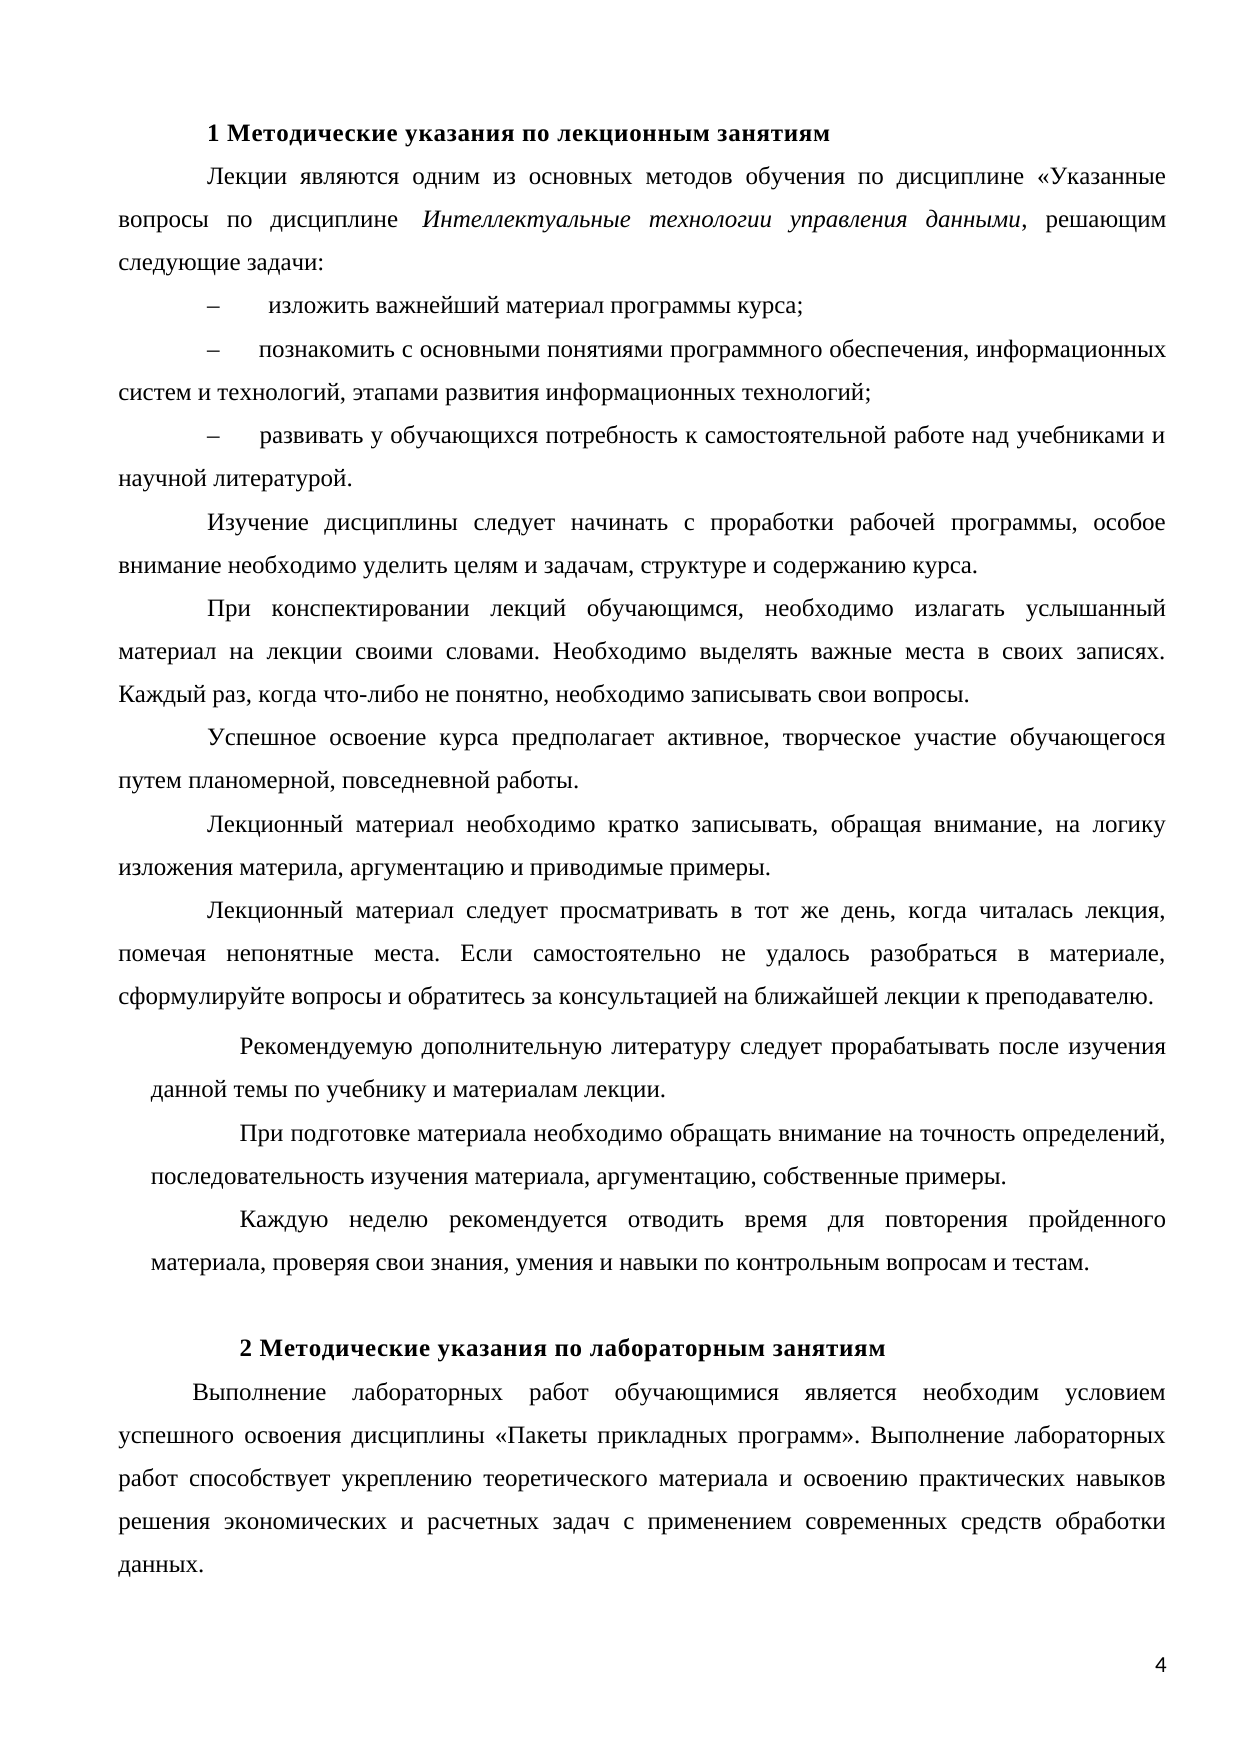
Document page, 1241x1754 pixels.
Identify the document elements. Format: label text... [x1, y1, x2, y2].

text 1 Методические указания по лекционным занятиям [118, 118, 1167, 147]
list развивать у обучающихся потребность к самостоятельной работе над учебниками и научной литературой. [118, 420, 1167, 492]
text 2 Методические указания по лабораторным занятиям [151, 1333, 1167, 1362]
list познакомить с основными понятиями программного обеспечения, информационных систем и технологий, этапами развития информационных технологий; [118, 334, 1167, 406]
text При подготовке материала необходимо обращать внимание на точность определений, последовательность изучения материала, аргументацию, собственные примеры. [151, 1118, 1167, 1190]
text Успешное освоение курса предполагает активное, творческое участие обучающегося путем планомерной, повседневной работы. [118, 722, 1167, 794]
text Рекомендуемую дополнительную литературу следует прорабатывать после изучения данной темы по учебнику и материалам лекции. [151, 1031, 1167, 1103]
text При конспектировании лекций обучающимся, необходимо излагать услышанный материал на лекции своими словами. Необходимо выделять важные места в своих записях. Каждый раз, когда что-либо не понятно, необходимо записывать свои вопросы. [118, 593, 1167, 708]
text Каждую неделю рекомендуется отводить время для повторения пройденного материала, проверяя свои знания, умения и навыки по контрольным вопросам и тестам. [151, 1204, 1167, 1276]
text Изучение дисциплины следует начинать с проработки рабочей программы, особое внимание необходимо уделить целям и задачам, структуре и содержанию курса. [118, 507, 1167, 579]
text Лекции являются одним из основных методов обучения по дисциплине «Указанные вопросы по дисциплине Интеллектуальные технологии управления данными, решающим следующие задачи: [118, 161, 1167, 276]
text Лекционный материал необходимо кратко записывать, обращая внимание, на логику изложения материла, аргументацию и приводимые примеры. [118, 809, 1167, 881]
text Выполнение лабораторных работ обучающимися является необходим условием успешного освоения дисциплины «Пакеты прикладных программ». Выполнение лабораторных работ способствует укреплению теоретического материала и освоению практических навыков решения экономических и расчетных задач с применением современных средств обработки данных. [118, 1377, 1167, 1578]
text Лекционный материал следует просматривать в тот же день, когда читалась лекция, помечая непонятные места. Если самостоятельно не удалось разобраться в материале, сформулируйте вопросы и обратитесь за консультацией на ближайшей лекции к преподавателю. [118, 895, 1167, 1010]
list изложить важнейший материал программы курса; [118, 291, 1167, 319]
